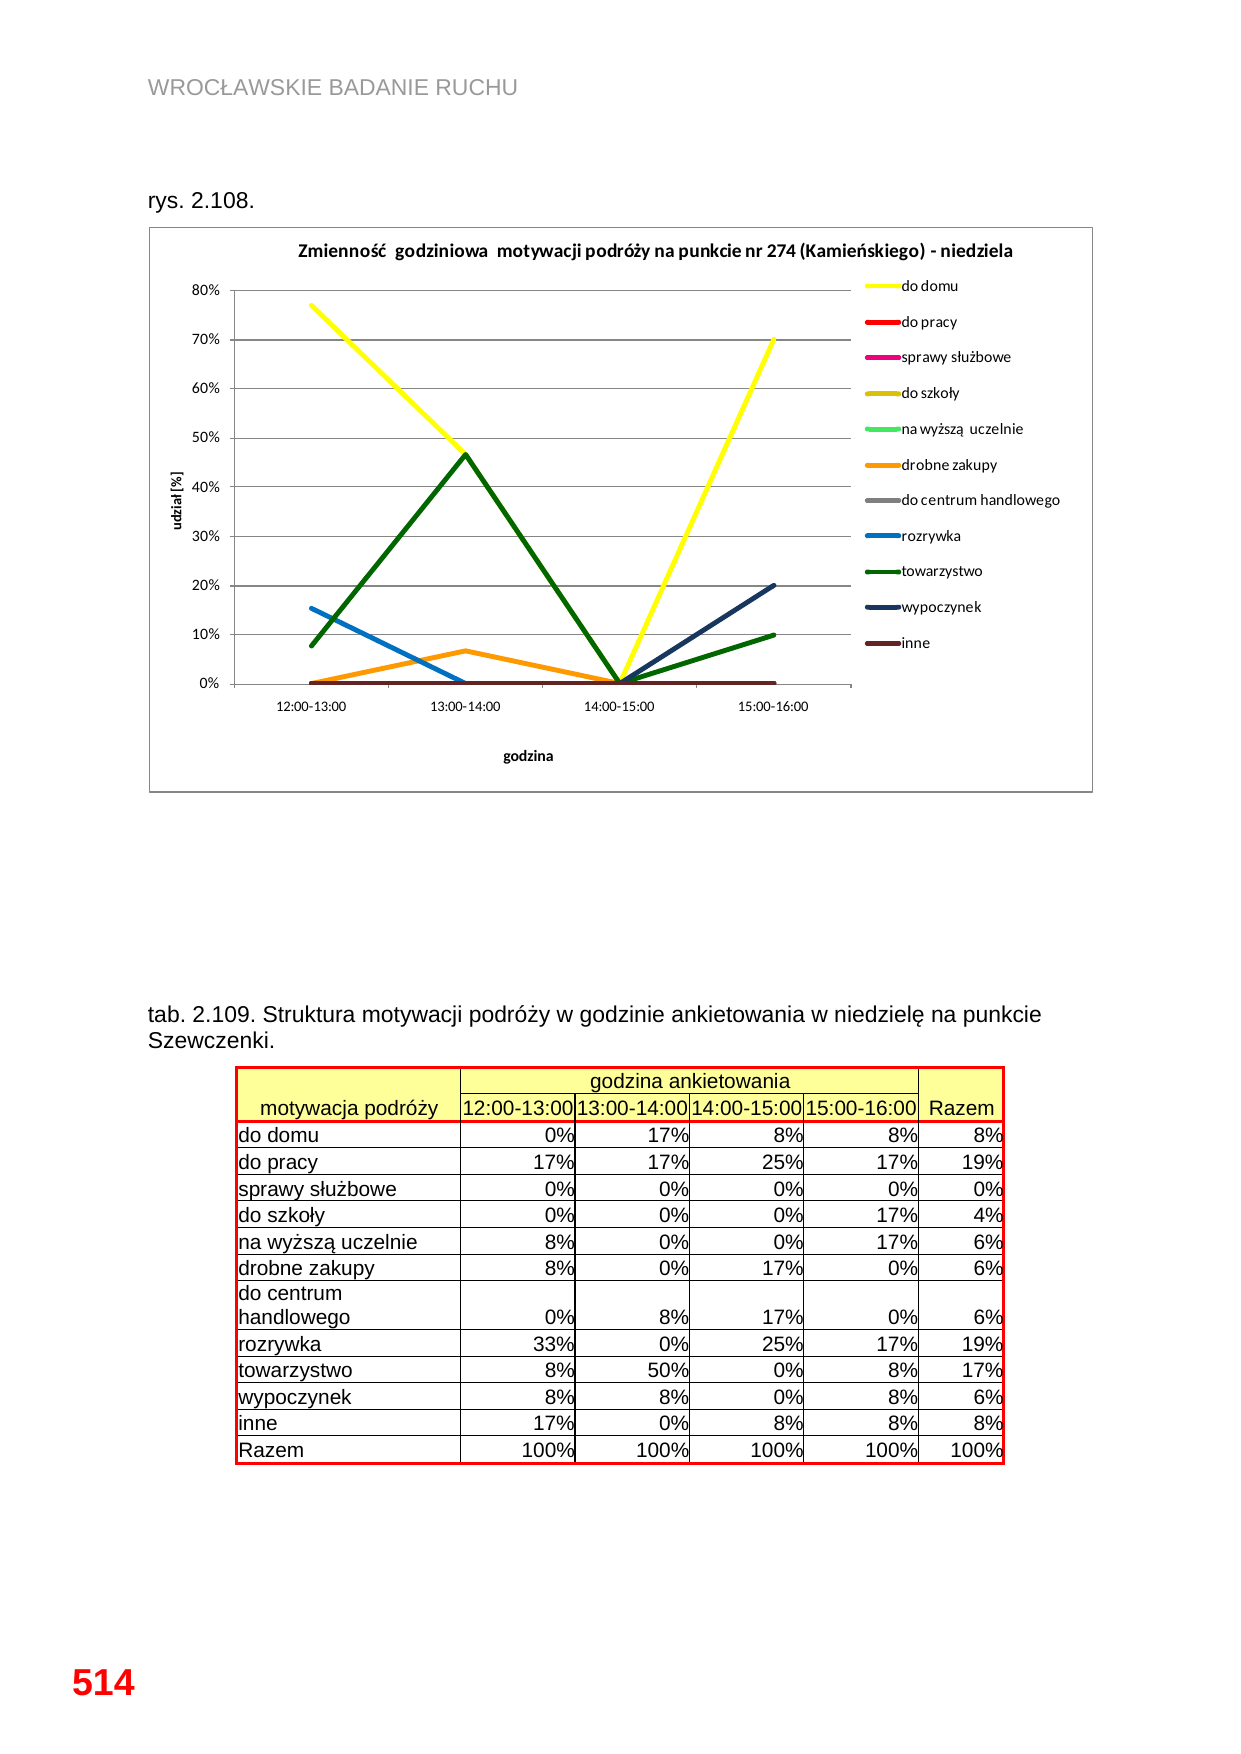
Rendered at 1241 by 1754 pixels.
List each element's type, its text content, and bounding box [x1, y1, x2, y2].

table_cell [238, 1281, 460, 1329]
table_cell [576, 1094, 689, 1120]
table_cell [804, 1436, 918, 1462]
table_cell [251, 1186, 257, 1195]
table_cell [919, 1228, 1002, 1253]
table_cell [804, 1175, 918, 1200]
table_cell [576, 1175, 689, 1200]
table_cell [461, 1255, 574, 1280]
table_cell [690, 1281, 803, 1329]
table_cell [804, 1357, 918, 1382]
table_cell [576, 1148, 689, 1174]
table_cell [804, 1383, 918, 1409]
text rys. 2.108. [148, 187, 1092, 213]
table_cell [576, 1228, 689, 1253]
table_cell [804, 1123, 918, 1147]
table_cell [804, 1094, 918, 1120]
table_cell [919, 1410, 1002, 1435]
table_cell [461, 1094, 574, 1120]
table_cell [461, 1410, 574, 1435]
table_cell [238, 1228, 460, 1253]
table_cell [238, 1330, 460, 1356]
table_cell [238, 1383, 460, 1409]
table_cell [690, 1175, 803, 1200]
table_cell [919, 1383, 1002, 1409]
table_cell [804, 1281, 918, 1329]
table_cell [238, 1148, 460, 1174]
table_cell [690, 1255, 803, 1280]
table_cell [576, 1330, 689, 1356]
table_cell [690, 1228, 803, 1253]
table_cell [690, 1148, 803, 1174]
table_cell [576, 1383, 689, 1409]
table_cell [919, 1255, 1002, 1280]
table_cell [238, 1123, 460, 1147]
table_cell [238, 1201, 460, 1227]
text tab. 2.109. Struktura motywacji podróży w godzinie ankietowania w niedzielę na punkcie Szewczenki. [148, 1001, 1092, 1053]
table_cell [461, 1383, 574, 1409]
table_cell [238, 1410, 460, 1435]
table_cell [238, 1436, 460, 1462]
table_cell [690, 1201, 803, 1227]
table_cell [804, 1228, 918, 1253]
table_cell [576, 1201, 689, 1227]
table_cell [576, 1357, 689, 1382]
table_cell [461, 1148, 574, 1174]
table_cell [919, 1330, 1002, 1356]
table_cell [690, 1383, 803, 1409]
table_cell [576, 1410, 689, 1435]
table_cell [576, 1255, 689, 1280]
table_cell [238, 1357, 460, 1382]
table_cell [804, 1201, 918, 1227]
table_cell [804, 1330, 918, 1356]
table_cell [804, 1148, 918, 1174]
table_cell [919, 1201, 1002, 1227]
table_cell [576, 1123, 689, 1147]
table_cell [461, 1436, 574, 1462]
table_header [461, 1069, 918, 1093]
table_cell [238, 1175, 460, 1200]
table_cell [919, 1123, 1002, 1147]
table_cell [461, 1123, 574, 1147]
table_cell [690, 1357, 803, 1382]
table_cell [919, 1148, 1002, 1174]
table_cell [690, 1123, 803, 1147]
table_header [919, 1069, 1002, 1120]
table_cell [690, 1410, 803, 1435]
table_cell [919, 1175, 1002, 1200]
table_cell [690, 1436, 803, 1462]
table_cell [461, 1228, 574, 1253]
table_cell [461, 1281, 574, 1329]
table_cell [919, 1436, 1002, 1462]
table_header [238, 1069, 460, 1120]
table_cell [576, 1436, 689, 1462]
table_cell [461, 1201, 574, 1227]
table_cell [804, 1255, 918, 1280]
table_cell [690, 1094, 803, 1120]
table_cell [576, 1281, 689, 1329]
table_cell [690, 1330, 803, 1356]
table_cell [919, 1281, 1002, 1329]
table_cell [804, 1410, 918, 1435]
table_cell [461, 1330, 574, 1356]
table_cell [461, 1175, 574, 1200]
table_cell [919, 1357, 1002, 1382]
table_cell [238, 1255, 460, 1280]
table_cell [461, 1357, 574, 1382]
